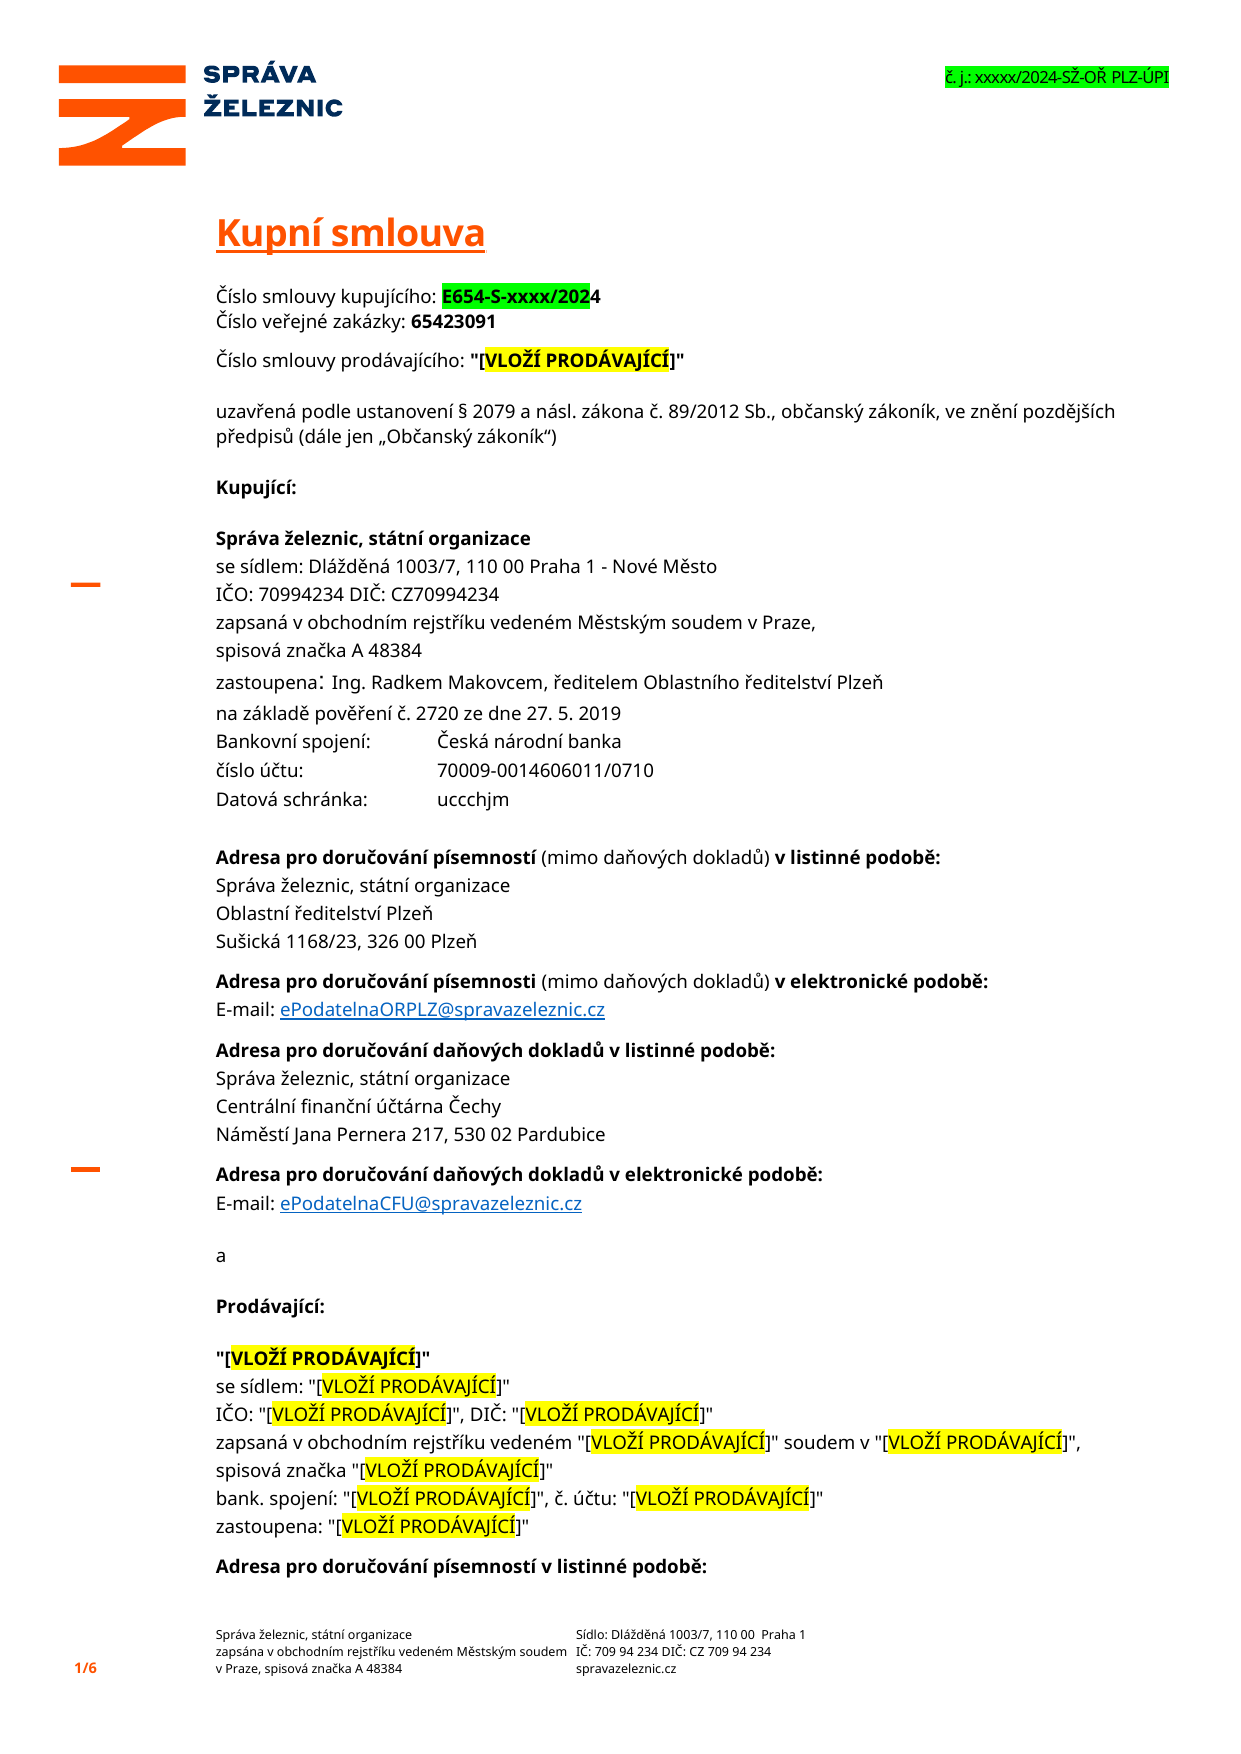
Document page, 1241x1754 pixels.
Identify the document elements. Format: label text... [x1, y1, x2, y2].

text "[VLOŽÍ PRODÁVAJÍCÍ]" [415, 1345, 1122, 1370]
text Adresa pro doručování písemností (mimo daňových dokladů) v listinné podobě: [216, 844, 1122, 869]
text E-mail: ePodatelnaORPLZ@spravazeleznic.cz [216, 997, 1122, 1022]
text číslo účtu: 70009-0014606011/0710 [216, 757, 1122, 783]
text Správa železnic, státní organizace [216, 526, 1122, 551]
text spisová značka A 48384 [216, 638, 1122, 663]
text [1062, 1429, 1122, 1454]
title Kupní smlouva [216, 207, 1122, 258]
text E-mail: ePodatelnaCFU@spravazeleznic.cz [216, 1190, 1122, 1215]
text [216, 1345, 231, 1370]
text zastoupena: Ing. Radkem Makovcem, ředitelem Oblastního ředitelství Plzeň [216, 666, 1122, 694]
text uzavřená podle ustanovení § 2079 a násl. zákona č. 89/2012 Sb., občanský zákoník, ve znění pozdějších předpisů (dále jen „Občanský zákoník“) [216, 398, 1122, 449]
text zastoupena: "[VLOŽÍ PRODÁVAJÍCÍ]" [216, 1513, 342, 1538]
text IČO: "[VLOŽÍ PRODÁVAJÍCÍ]", DIČ: "[VLOŽÍ PRODÁVAJÍCÍ]" [699, 1401, 1122, 1426]
text Centrální finanční účtárna Čechy [216, 1093, 1122, 1119]
text Kupující: [216, 474, 1122, 500]
text spisová značka "[VLOŽÍ PRODÁVAJÍCÍ]" [216, 1457, 365, 1482]
text zastoupena: "[VLOŽÍ PRODÁVAJÍCÍ]" [515, 1513, 1122, 1538]
text se sídlem: "[VLOŽÍ PRODÁVAJÍCÍ]" [496, 1373, 1122, 1398]
text Správa železnic, státní organizace [216, 872, 1122, 898]
text Číslo smlouvy prodávajícího: "[VLOŽÍ PRODÁVAJÍCÍ]" [669, 347, 1122, 372]
text zapsaná v obchodním rejstříku vedeném "[VLOŽÍ PRODÁVAJÍCÍ]" soudem v "[VLOŽÍ PRODÁVAJÍCÍ]", [216, 1429, 591, 1454]
text Adresa pro doručování daňových dokladů v listinné podobě: [216, 1037, 1122, 1063]
text Číslo smlouvy kupujícího: E654-S-xxxx/2024 [216, 283, 442, 309]
text Prodávající: [216, 1294, 1122, 1319]
text IČO: 70994234 DIČ: CZ70994234 [216, 582, 1122, 607]
text zapsaná v obchodním rejstříku vedeném Městským soudem v Praze, [216, 609, 1122, 635]
text Číslo veřejné zakázky: 65423091 [216, 309, 1122, 334]
text Správa železnic, státní organizace [216, 1065, 1122, 1091]
text na základě pověření č. 2720 ze dne 27. 5. 2019 [216, 700, 1122, 726]
text Číslo smlouvy kupujícího: E654-S-xxxx/2024 [590, 283, 1122, 309]
text Adresa pro doručování daňových dokladů v elektronické podobě: [216, 1162, 1122, 1187]
text Bankovní spojení: Česká národní banka [216, 728, 1122, 754]
text se sídlem: Dlážděná 1003/7, 110 00 Praha 1 - Nové Město [216, 553, 1122, 579]
text bank. spojení: "[VLOŽÍ PRODÁVAJÍCÍ]", č. účtu: "[VLOŽÍ PRODÁVAJÍCÍ]" [809, 1485, 1122, 1511]
text Adresa pro doručování písemností v listinné podobě: [216, 1553, 1122, 1579]
text Náměstí Jana Pernera 217, 530 02 Pardubice [216, 1121, 1122, 1147]
text Oblastní ředitelství Plzeň [216, 900, 1122, 926]
text Číslo smlouvy prodávajícího: "[VLOŽÍ PRODÁVAJÍCÍ]" [216, 347, 485, 372]
text spisová značka "[VLOŽÍ PRODÁVAJÍCÍ]" [539, 1457, 1122, 1482]
text Datová schránka: uccchjm [216, 787, 1122, 812]
text se sídlem: "[VLOŽÍ PRODÁVAJÍCÍ]" [216, 1373, 322, 1398]
text Adresa pro doručování písemnosti (mimo daňových dokladů) v elektronické podobě: [216, 969, 1122, 994]
text Sušická 1168/23, 326 00 Plzeň [216, 928, 1122, 954]
text a [216, 1243, 1122, 1268]
